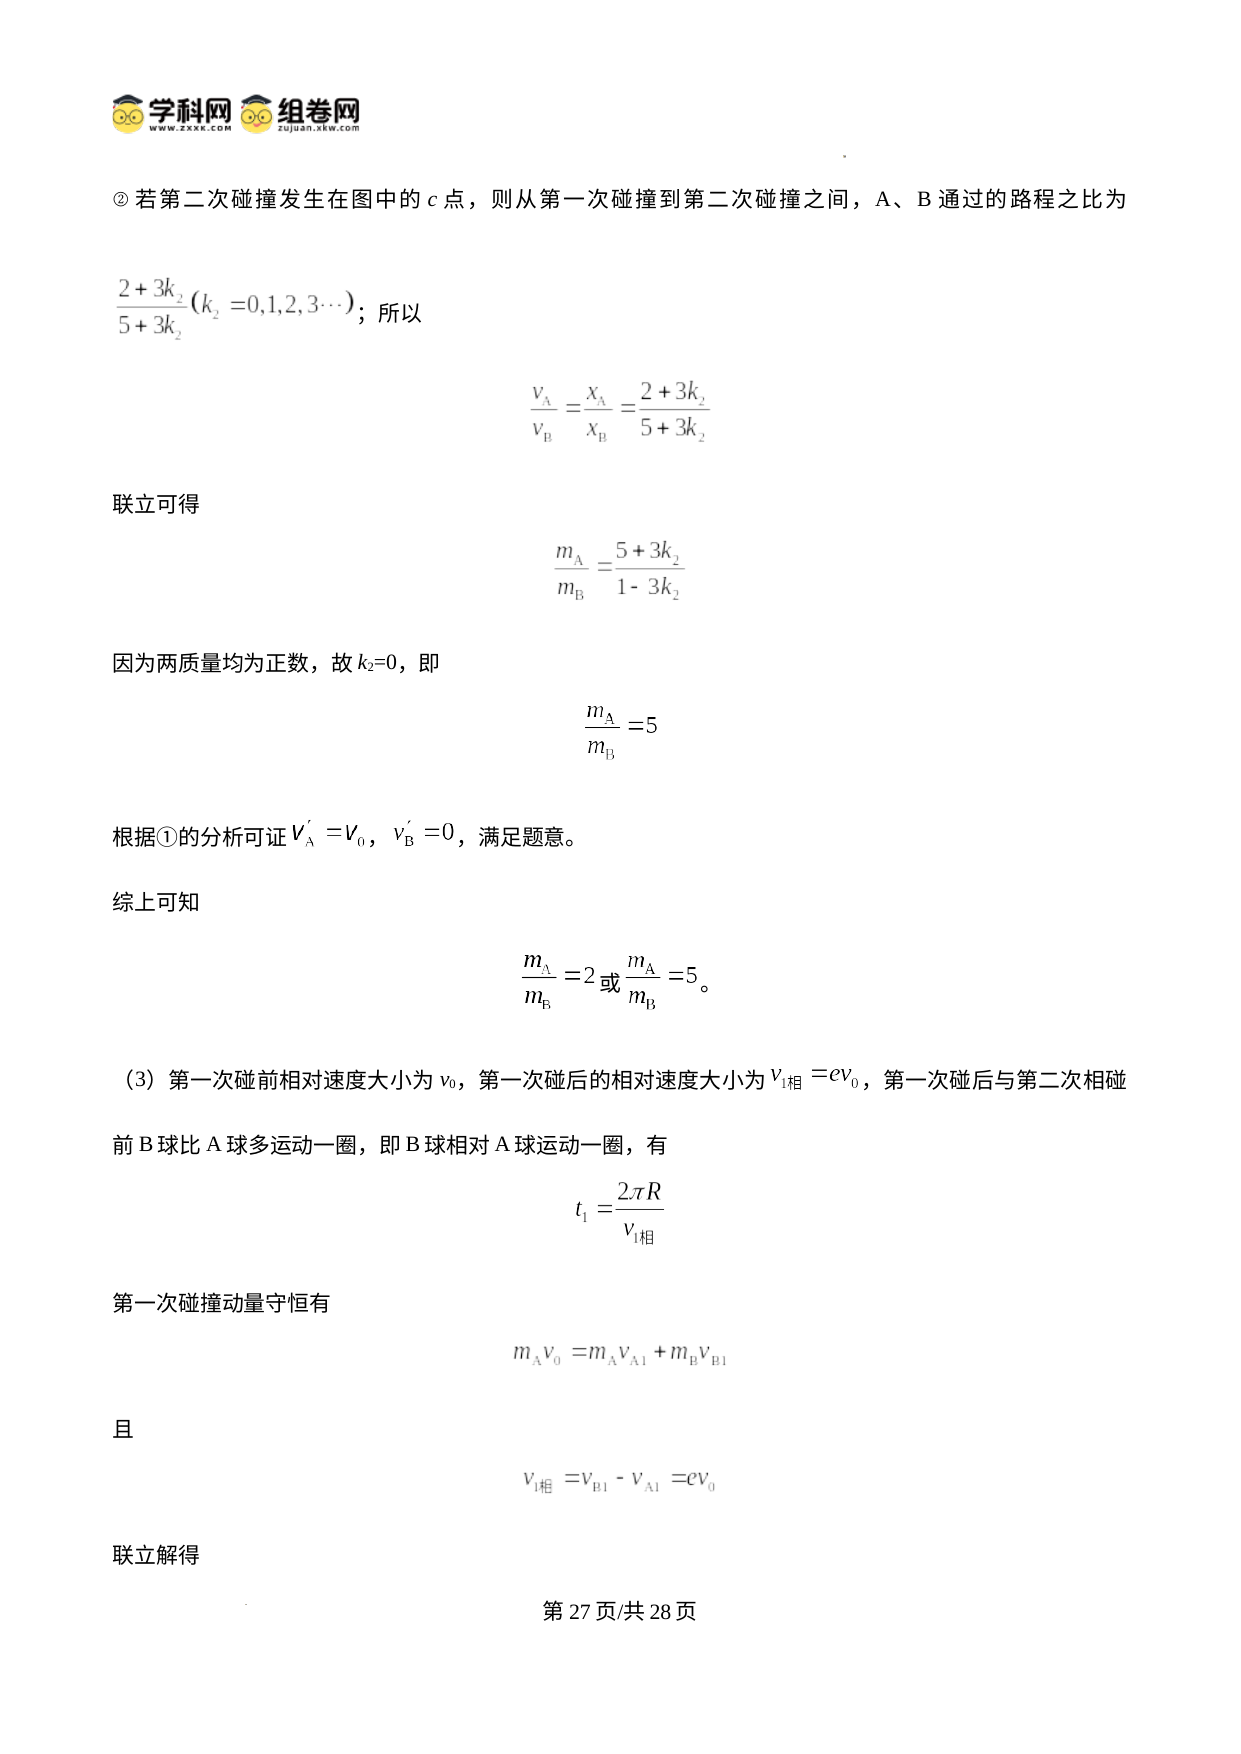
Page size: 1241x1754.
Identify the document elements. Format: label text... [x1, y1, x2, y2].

text 联立可得 [112, 487, 1128, 519]
text （3）第一次碰前相对速度大小为v0，第一次碰后的相对速度大小为，第一次碰后与第二次相碰前B球比A球多运动一圈，即B球相对A球运动一圈，有 [112, 1046, 1128, 1160]
text 综上可知 [112, 884, 1128, 917]
text 且 [112, 1412, 1128, 1444]
text 联立解得 [112, 1538, 1128, 1570]
picture [240, 90, 360, 138]
text 第一次碰撞动量守恒有 [112, 1286, 1128, 1318]
text 因为两质量均为正数，故k2=0，即 [112, 645, 1128, 678]
text 或。 [112, 933, 1128, 1030]
text 根据①的分析可证，，满足题意。 [112, 804, 1128, 869]
picture [112, 90, 231, 138]
text ②若第二次碰撞发生在图中的c点，则从第一次碰撞到第二次碰撞之间，A、B通过的路程之比为；所以 [112, 182, 1128, 361]
